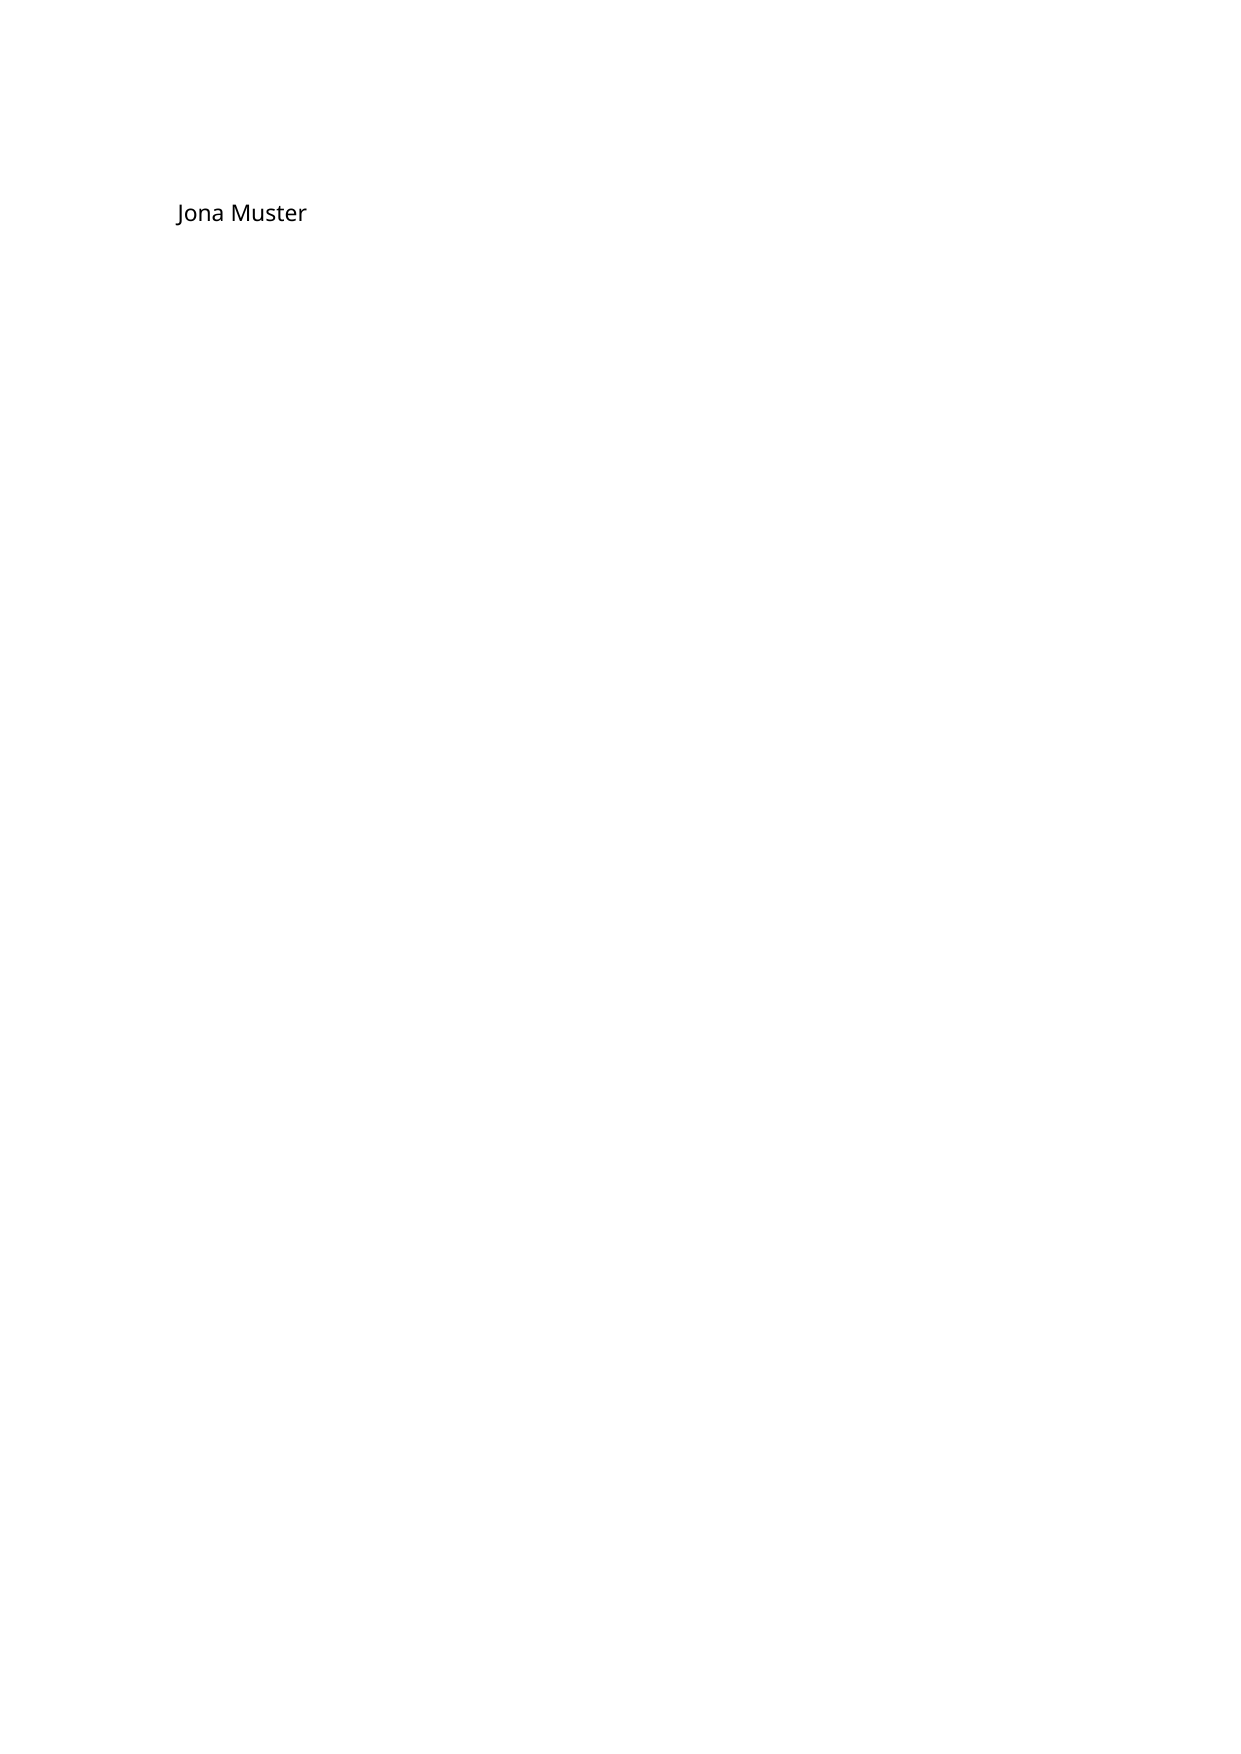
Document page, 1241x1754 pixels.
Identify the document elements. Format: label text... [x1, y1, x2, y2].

text Jona Muster [177, 196, 1063, 228]
